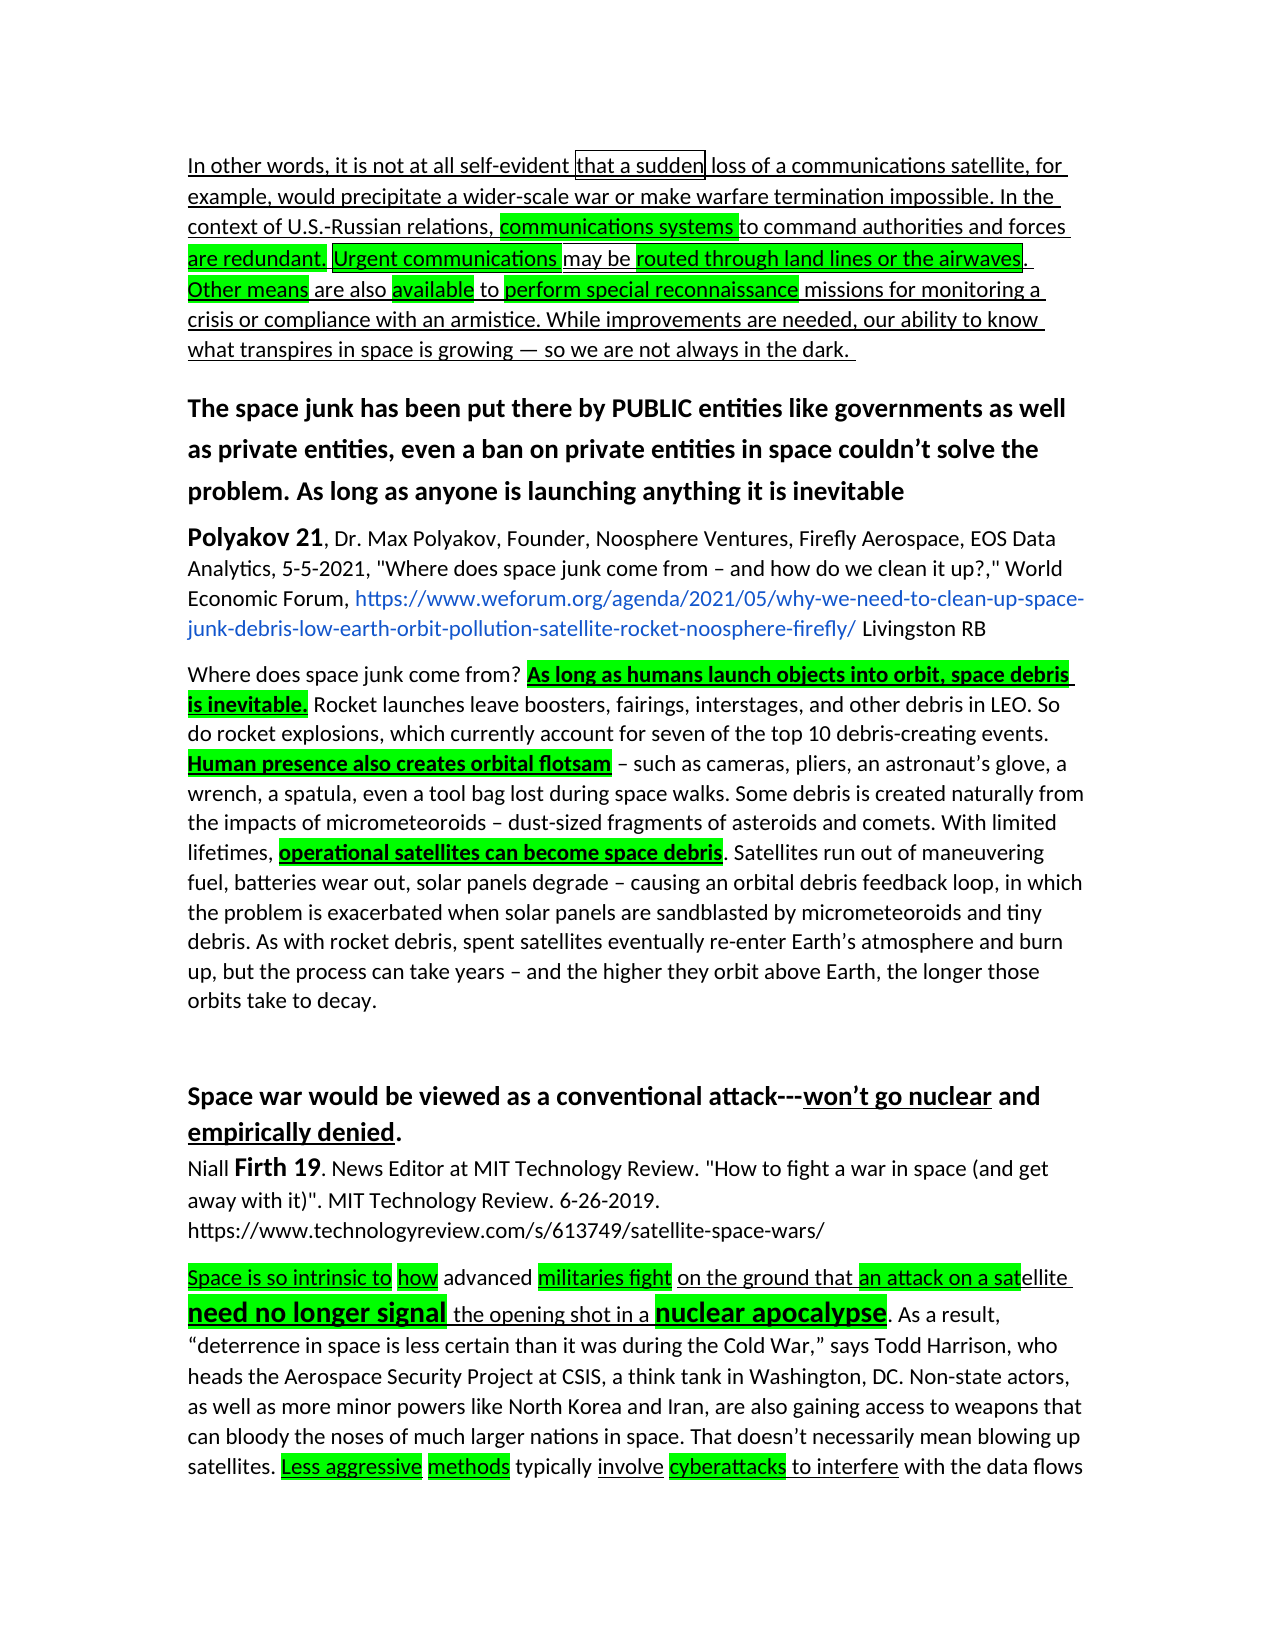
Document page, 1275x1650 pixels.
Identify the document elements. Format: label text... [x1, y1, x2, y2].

text Where does space junk come from? As long as humans launch objects into orbit, space debris is inevitable. Rocket launches leave boosters, fairings, interstages, and other debris in LEO. So do rocket explosions, which currently account for seven of the top 10 debris-creating events. Human presence also creates orbital flotsam – such as cameras, pliers, an astronaut’s glove, a wrench, a spatula, even a tool bag lost during space walks. Some debris is created naturally from the impacts of micrometeoroids – dust-sized fragments of asteroids and comets. With limited lifetimes, operational satellites can become space debris. Satellites run out of maneuvering fuel, batteries wear out, solar panels degrade – causing an orbital debris feedback loop, in which the problem is exacerbated when solar panels are sandblasted by micrometeoroids and tiny debris. As with rocket debris, spent satellites eventually re-enter Earth’s atmosphere and burn up, but the process can take years – and the higher they orbit above Earth, the longer those orbits take to decay. [187, 660, 1087, 1015]
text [187, 1263, 1087, 1480]
subtitle Space war would be viewed as a conventional attack---won’t go nuclear and empirically denied. [187, 1079, 1087, 1148]
text Polyakov 21, Dr. Max Polyakov, Founder, Noosphere Ventures, Firefly Aerospace, EOS Data Analytics, 5-5-2021, "Where does space junk come from – and how do we clean it up?," World Economic Forum, https://www.weforum.org/agenda/2021/05/why-we-need-to-clean-up-space-junk-debris-low-earth-orbit-pollution-satellite-rocket-noosphere-firefly/ Livingston RB [187, 520, 1087, 642]
subtitle The space junk has been put there by PUBLIC entities like governments as well as private entities, even a ban on private entities in space couldn’t solve the problem. As long as anyone is launching anything it is inevitable [187, 391, 1087, 507]
text In other words, it is not at all self-evident that a sudden loss of a communications satellite, for example, would precipitate a wider-scale war or make warfare termination impossible. In the context of U.S.-Russian relations, communications systems to command authorities and forces are redundant. Urgent communications may be routed through land lines or the airwaves. Other means are also available to perform special reconnaissance missions for monitoring a crisis or compliance with an armistice. While improvements are needed, our ability to know what transpires in space is growing — so we are not always in the dark. [187, 150, 1087, 364]
text Niall Firth 19. News Editor at MIT Technology Review. "How to fight a war in space (and get away with it)". MIT Technology Review. 6-26-2019. https://www.technologyreview.com/s/613749/satellite-space-wars/ [187, 1151, 1087, 1244]
